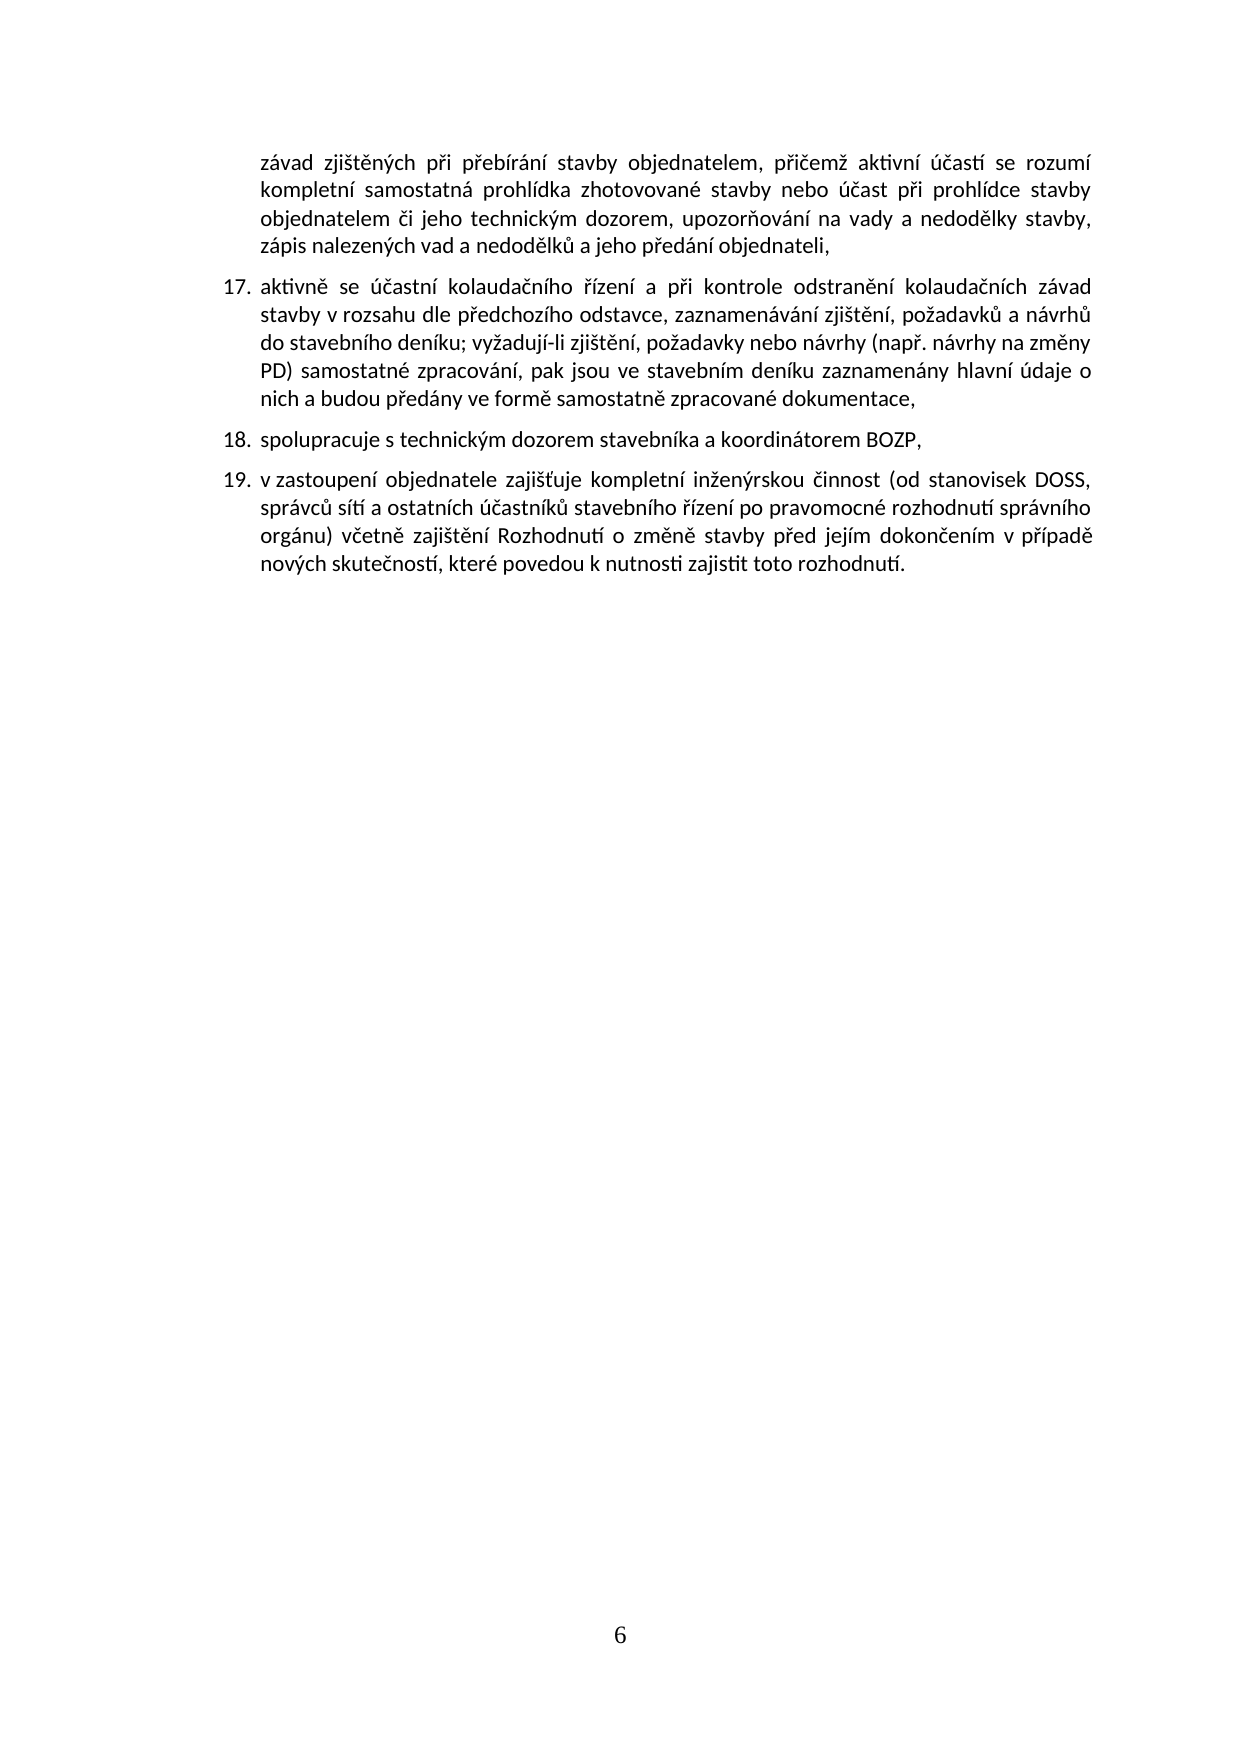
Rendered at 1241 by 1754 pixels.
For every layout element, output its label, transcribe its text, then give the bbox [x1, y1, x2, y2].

list v zastoupení objednatele zajišťuje kompletní inženýrskou činnost (od stanovisek DOSS, správců sítí a ostatních účastníků stavebního řízení po pravomocné rozhodnutí správního orgánu) včetně zajištění Rozhodnutí o změně stavby před jejím dokončením v případě nových skutečností, které povedou k nutnosti zajistit toto rozhodnutí. [223, 465, 1093, 577]
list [223, 148, 1093, 260]
list spolupracuje s technickým dozorem stavebníka a koordinátorem BOZP, [223, 425, 1093, 453]
list aktivně se účastní kolaudačního řízení a při kontrole odstranění kolaudačních závad stavby v rozsahu dle předchozího odstavce, zaznamenávání zjištění, požadavků a návrhů do stavebního deníku; vyžadují-li zjištění, požadavky nebo návrhy (např. návrhy na změny PD) samostatné zpracování, pak jsou ve stavebním deníku zaznamenány hlavní údaje o nich a budou předány ve formě samostatně zpracované dokumentace, [223, 272, 1093, 412]
